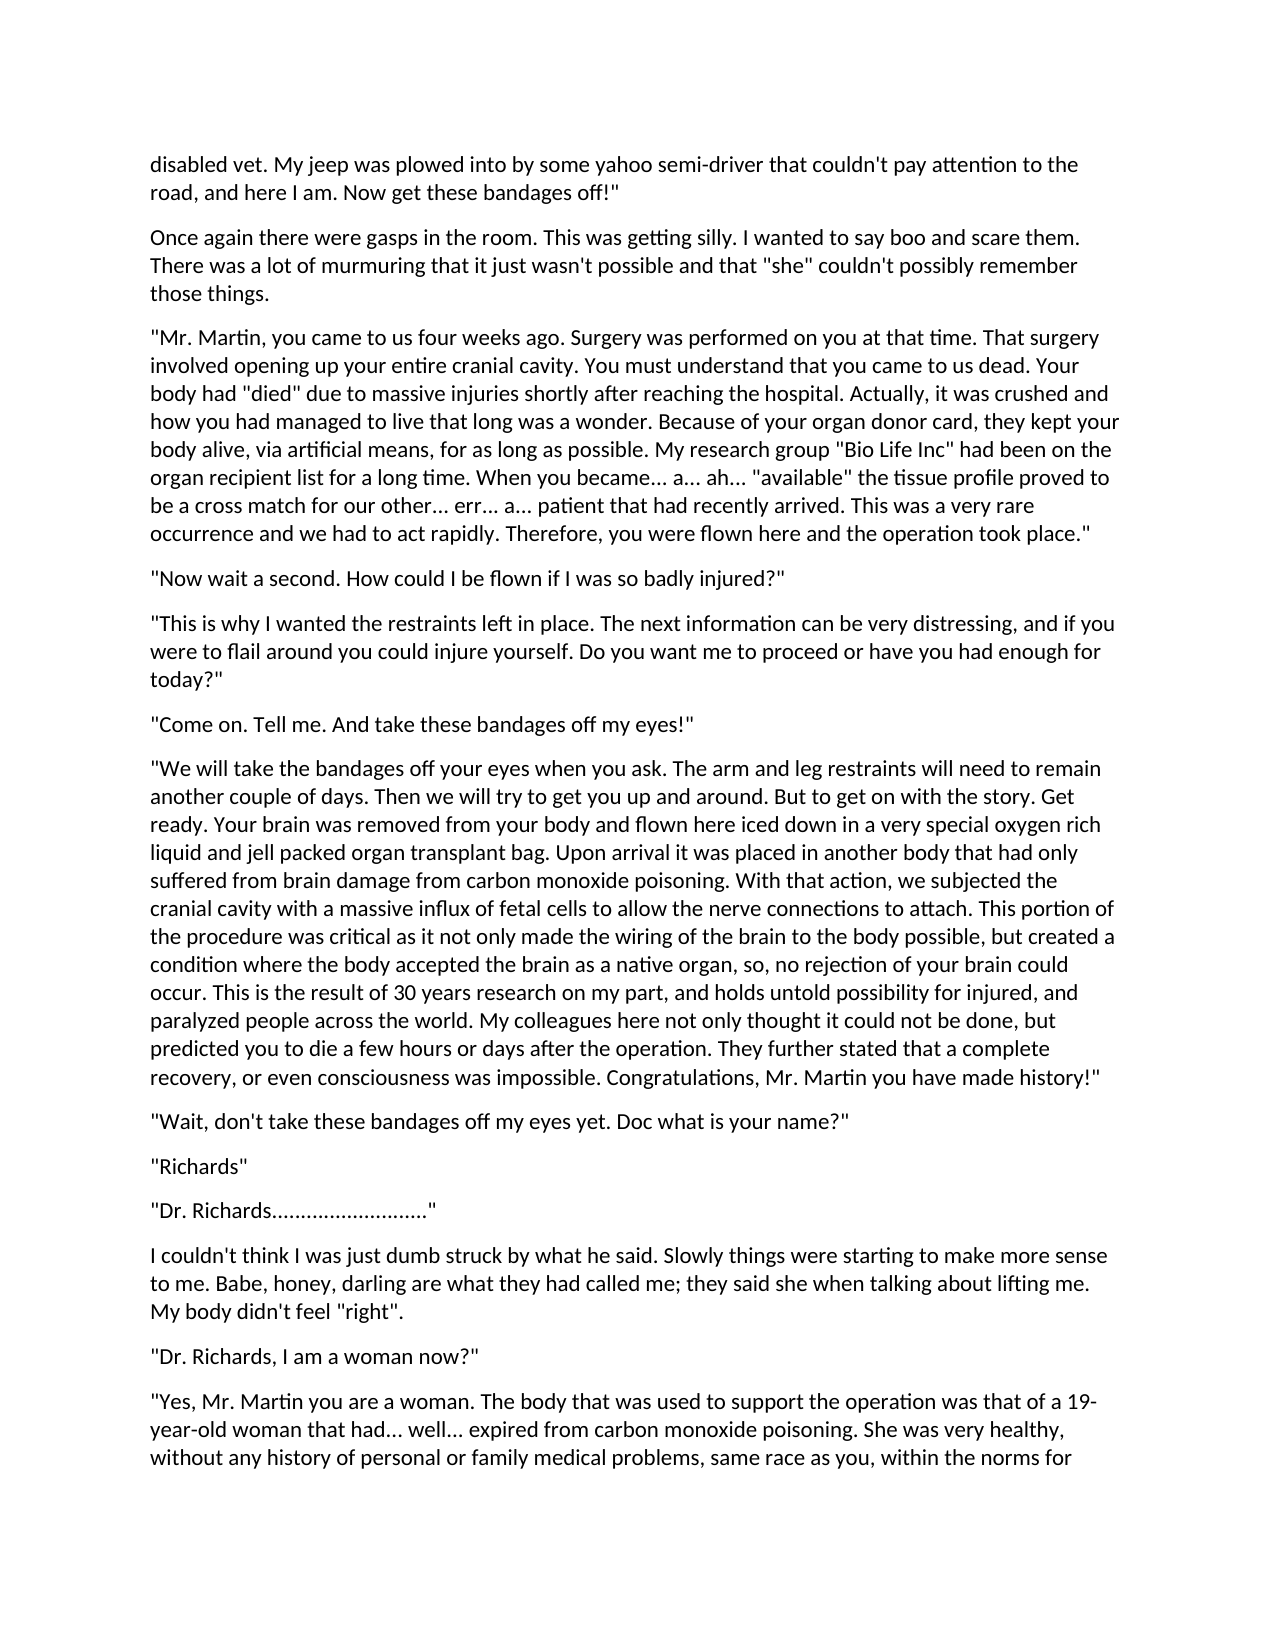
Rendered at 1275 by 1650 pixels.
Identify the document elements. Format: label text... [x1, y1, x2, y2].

text "Come on. Tell me. And take these bandages off my eyes!" [150, 710, 1125, 738]
text "Mr. Martin, you came to us four weeks ago. Surgery was performed on you at that time. That surgery involved opening up your entire cranial cavity. You must understand that you came to us dead. Your body had "died" due to massive injuries shortly after reaching the hospital. Actually, it was crushed and how you had managed to live that long was a wonder. Because of your organ donor card, they kept your body alive, via artificial means, for as long as possible. My research group "Bio Life Inc" had been on the organ recipient list for a long time. When you became... a... ah... "available" the tissue profile proved to be a cross match for our other... err... a... patient that had recently arrived. This was a very rare occurrence and we had to act rapidly. Therefore, you were flown here and the operation took place." [150, 323, 1125, 548]
text I couldn't think I was just dumb struck by what he said. Slowly things were starting to make more sense to me. Babe, honey, darling are what they had called me; they said she when talking about lifting me. My body didn't feel "right". [150, 1241, 1125, 1325]
text Once again there were gasps in the room. This was getting silly. I wanted to say boo and scare them. There was a lot of murmuring that it just wasn't possible and that "she" couldn't possibly remember those things. [150, 223, 1125, 307]
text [150, 1387, 1125, 1471]
text "Now wait a second. How could I be flown if I was so badly injured?" [150, 564, 1125, 592]
text "This is why I wanted the restraints left in place. The next information can be very distressing, and if you were to flail around you could injure yourself. Do you want me to proceed or have you had enough for today?" [150, 609, 1125, 693]
text "Wait, don't take these bandages off my eyes yet. Doc what is your name?" [150, 1107, 1125, 1135]
text "Dr. Richards..........................." [150, 1197, 1125, 1225]
text "We will take the bandages off your eyes when you ask. The arm and leg restraints will need to remain another couple of days. Then we will try to get you up and around. But to get on with the story. Get ready. Your brain was removed from your body and flown here iced down in a very special oxygen rich liquid and jell packed organ transplant bag. Upon arrival it was placed in another body that had only suffered from brain damage from carbon monoxide poisoning. With that action, we subjected the cranial cavity with a massive influx of fetal cells to allow the nerve connections to attach. This portion of the procedure was critical as it not only made the wiring of the brain to the body possible, but created a condition where the body accepted the brain as a native organ, so, no rejection of your brain could occur. This is the result of 30 years research on my part, and holds untold possibility for injured, and paralyzed people across the world. My colleagues here not only thought it could not be done, but predicted you to die a few hours or days after the operation. They further stated that a complete recovery, or even consciousness was impossible. Congratulations, Mr. Martin you have made history!" [150, 754, 1125, 1091]
text "Richards" [150, 1152, 1125, 1180]
text "Dr. Richards, I am a woman now?" [150, 1342, 1125, 1370]
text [150, 150, 1125, 206]
